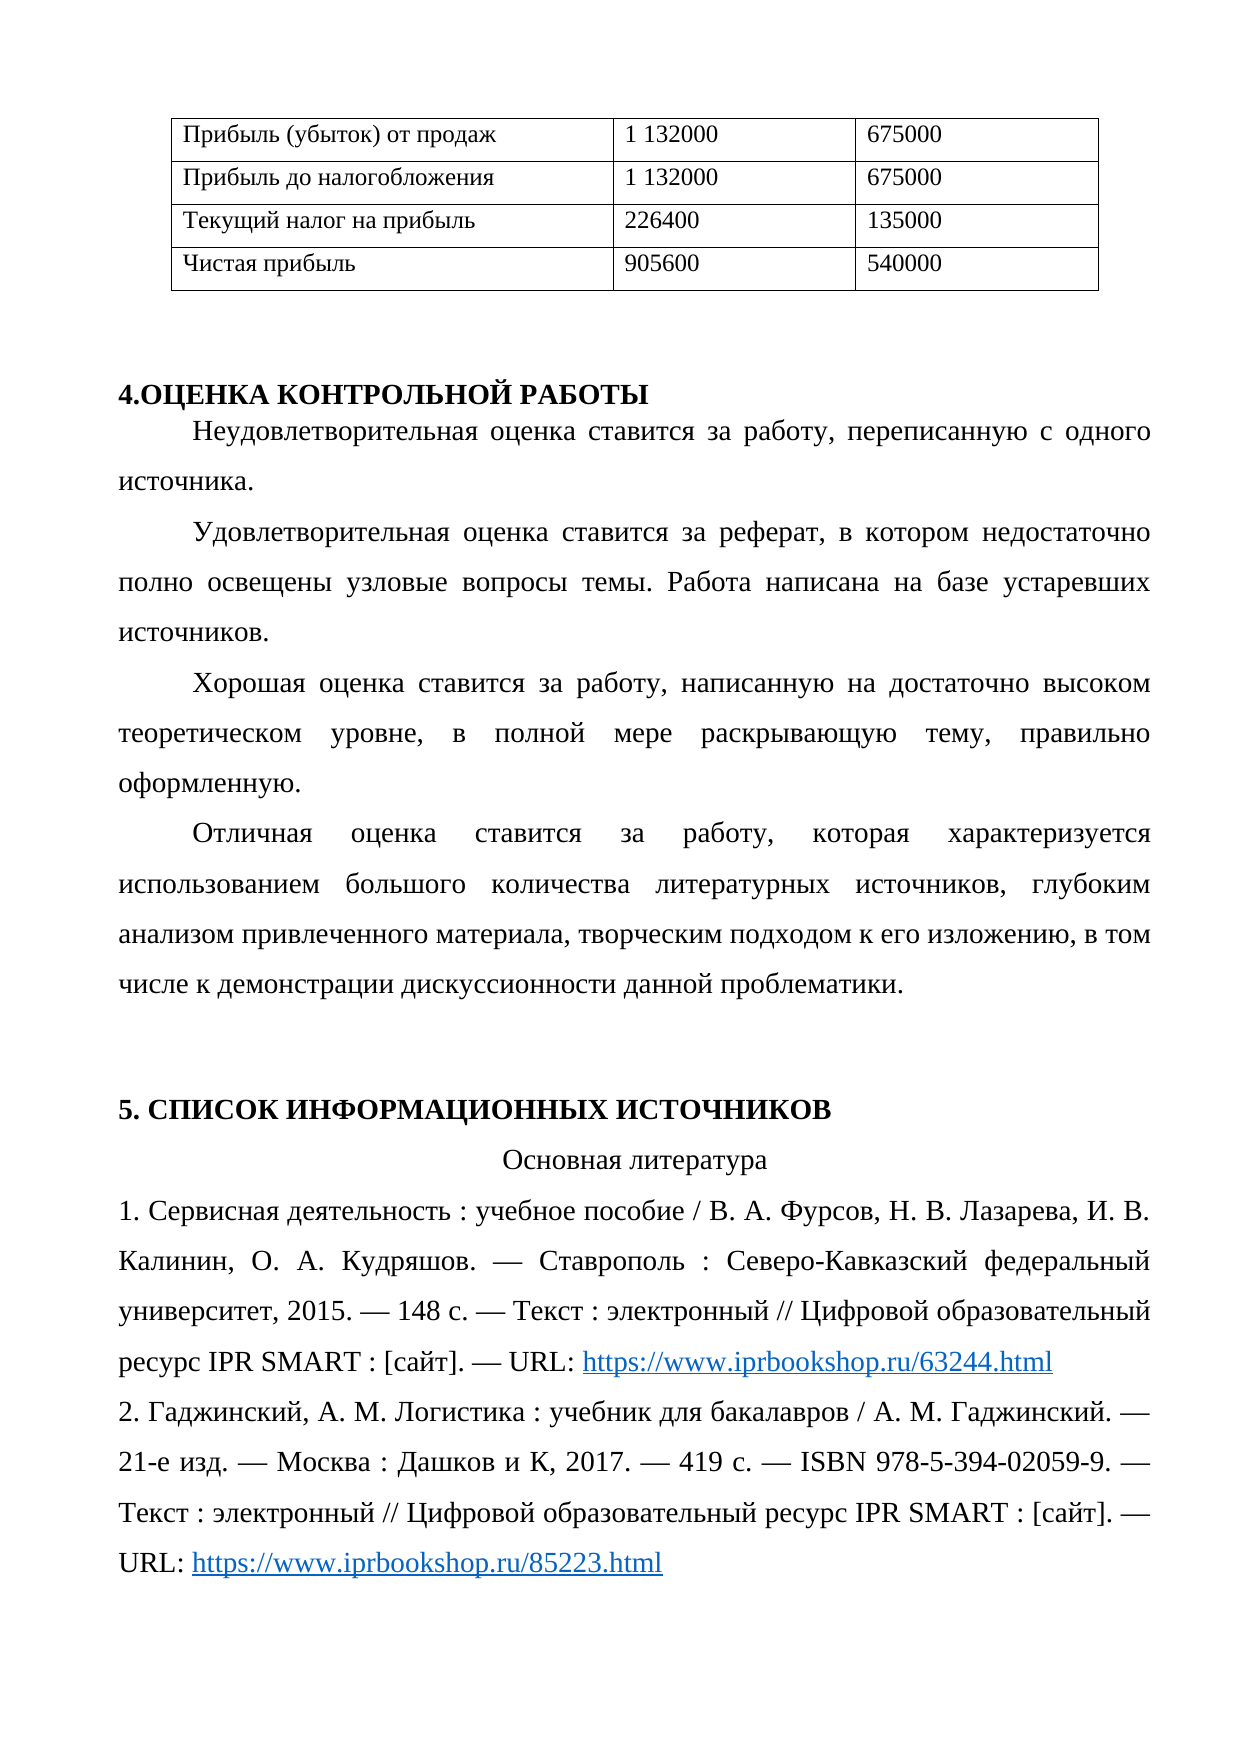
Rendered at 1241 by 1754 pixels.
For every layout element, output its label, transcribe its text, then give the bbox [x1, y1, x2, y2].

table_cell 540000 [856, 248, 1098, 290]
text Неудовлетворительная оценка ставится за работу, переписанную с одного источника. [118, 413, 1152, 497]
table_cell Прибыль (убыток) от продаж [172, 119, 613, 161]
text 2. Гаджинский, А. М. Логистика : учебник для бакалавров / А. М. Гаджинский. — 21-е изд. — Москва : Дашков и К, 2017. — 419 c. — ISBN 978-5-394-02059-9. — Текст : электронный // Цифровой образовательный ресурс IPR SMART : [сайт]. — URL: https://www.iprbookshop.ru/85223.html [118, 1394, 1152, 1578]
table_cell Прибыль до налогобложения [172, 162, 613, 204]
table_cell 135000 [856, 205, 1098, 247]
table_cell 226400 [614, 205, 855, 247]
subtitle 4.ОЦЕНКА КОНТРОЛЬНОЙ РАБОТЫ [118, 377, 1152, 411]
text Основная литература [118, 1142, 1152, 1176]
subtitle 5. СПИСОК ИНФОРМАЦИОННЫХ ИСТОЧНИКОВ [118, 1092, 1152, 1126]
table_cell 905600 [614, 248, 855, 290]
table_cell 675000 [856, 162, 1098, 204]
table_cell 1 132000 [614, 119, 855, 161]
text 1. Сервисная деятельность : учебное пособие / В. А. Фурсов, Н. В. Лазарева, И. В. Калинин, О. А. Кудряшов. — Ставрополь : Северо-Кавказский федеральный университет, 2015. — 148 c. — Текст : электронный // Цифровой образовательный ресурс IPR SMART : [сайт]. — URL: https://www.iprbookshop.ru/63244.html [118, 1193, 1152, 1377]
table_cell 675000 [856, 119, 1098, 161]
table_cell Текущий налог на прибыль [172, 205, 613, 247]
text Хорошая оценка ставится за работу, написанную на достаточно высоком теоретическом уровне, в полной мере раскрывающую тему, правильно оформленную. [118, 665, 1152, 799]
text Удовлетворительная оценка ставится за реферат, в котором недостаточно полно освещены узловые вопросы темы. Работа написана на базе устаревших источников. [118, 514, 1152, 648]
table_cell 1 132000 [614, 162, 855, 204]
text Отличная оценка ставится за работу, которая характеризуется использованием большого количества литературных источников, глубоким анализом привлеченного материала, творческим подходом к его изложению, в том числе к демонстрации дискуссионности данной проблематики. [118, 816, 1152, 1000]
table_cell Чистая прибыль [172, 248, 613, 290]
